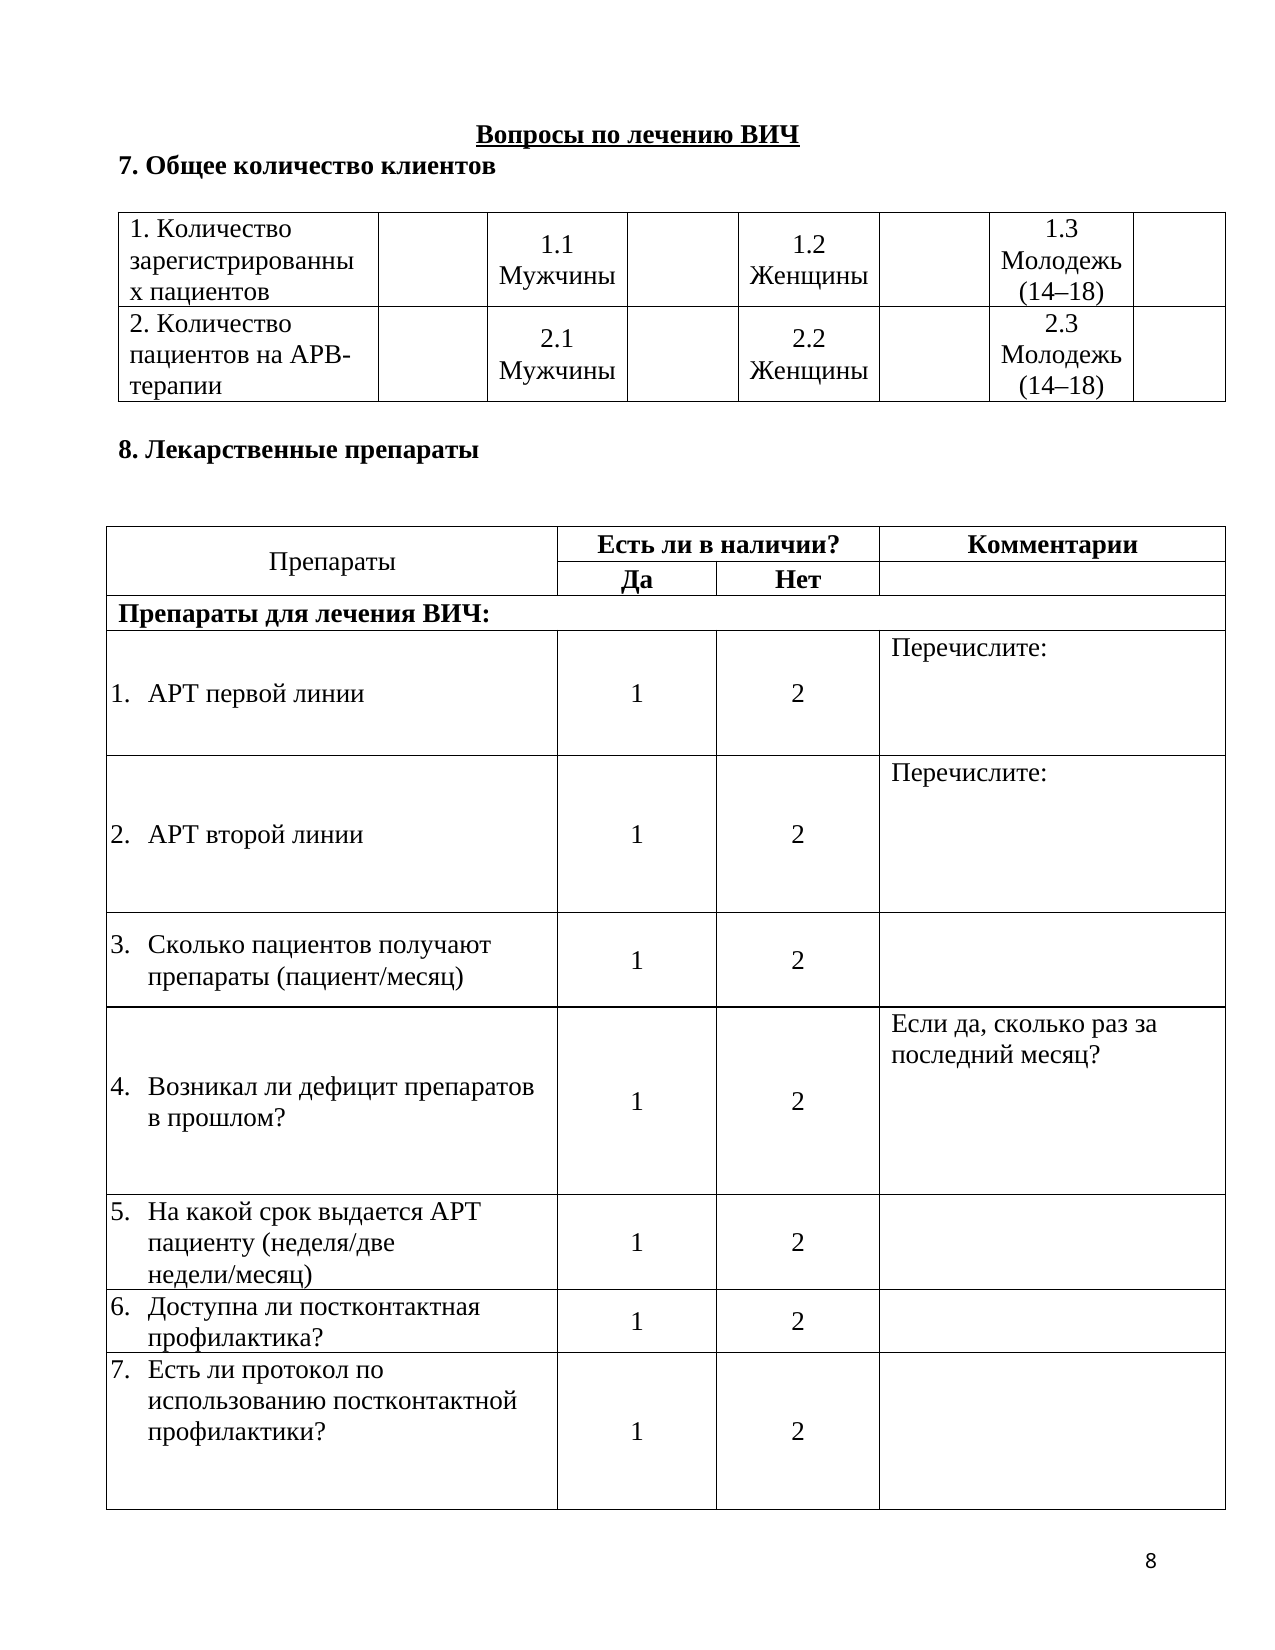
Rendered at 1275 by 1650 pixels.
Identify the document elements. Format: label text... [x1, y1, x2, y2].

table_cell [880, 307, 989, 401]
table_header Комментарии [880, 527, 1225, 561]
table_header 1.2 Женщины [739, 213, 879, 306]
table_cell 2. Количество пациентов на АРВ-терапии [119, 307, 378, 401]
table_cell [880, 1353, 1225, 1509]
table_header 1.3 Молодежь (14–18) [990, 213, 1133, 306]
table_header [628, 213, 738, 306]
table_cell 1 [558, 913, 716, 1006]
table_cell 1 [558, 1353, 716, 1509]
table_cell Нет [717, 562, 879, 595]
table_header 1.1 Мужчины [488, 213, 627, 306]
table_header [379, 213, 487, 306]
table_cell 2 [717, 913, 879, 1006]
table_cell АРТ первой линии [107, 631, 557, 755]
table_cell Сколько пациентов получают препараты (пациент/месяц) [107, 913, 557, 1006]
table_cell 2 [717, 1353, 879, 1509]
table_header [1134, 213, 1225, 306]
table_cell [880, 1290, 1225, 1352]
table_cell 2 [717, 631, 879, 755]
table_cell АРТ второй линии [107, 756, 557, 912]
table_cell 1 [558, 631, 716, 755]
table_cell Если да, сколько раз за последний месяц? [880, 1008, 1225, 1194]
table_cell 2.2 Женщины [739, 307, 879, 401]
table_header [880, 213, 989, 306]
table_cell 2 [717, 1290, 879, 1352]
table_cell [628, 307, 738, 401]
table_cell [880, 913, 1225, 1006]
table_header 1. Количество зарегистрированных пациентов [119, 213, 378, 306]
table_cell 1 [558, 1290, 716, 1352]
table_cell 2.3 Молодежь (14–18) [990, 307, 1133, 401]
table_cell Да [558, 562, 716, 595]
table_header Препараты [107, 527, 557, 595]
table_cell [880, 1195, 1225, 1289]
table_cell Препараты для лечения ВИЧ: [107, 596, 1225, 629]
text 7. Общее количество клиентов [118, 149, 1157, 180]
table_cell Доступна ли постконтактная профилактика? [107, 1290, 557, 1352]
table_cell 1 [558, 1195, 716, 1289]
table_cell 1 [558, 1008, 716, 1194]
table_cell Перечислите: [880, 631, 1225, 755]
table_cell 1 [558, 756, 716, 912]
table_cell [880, 562, 1225, 595]
table_cell [379, 307, 487, 401]
table_cell 2 [717, 1195, 879, 1289]
text 8. Лекарственные препараты [118, 433, 1157, 464]
table_cell Перечислите: [880, 756, 1225, 912]
table_cell [1134, 307, 1225, 401]
table_cell 2 [717, 1008, 879, 1194]
table_cell 2 [717, 756, 879, 912]
table_cell 2.1 Мужчины [488, 307, 627, 401]
table_cell На какой срок выдается АРТ пациенту (неделя/две недели/месяц) [107, 1195, 557, 1289]
table_header Есть ли в наличии? [558, 527, 879, 561]
table_cell Возникал ли дефицит препаратов в прошлом? [107, 1008, 557, 1194]
table_cell Есть ли протокол по использованию постконтактной профилактики? [107, 1353, 557, 1509]
text Вопросы по лечению ВИЧ [118, 118, 1157, 149]
